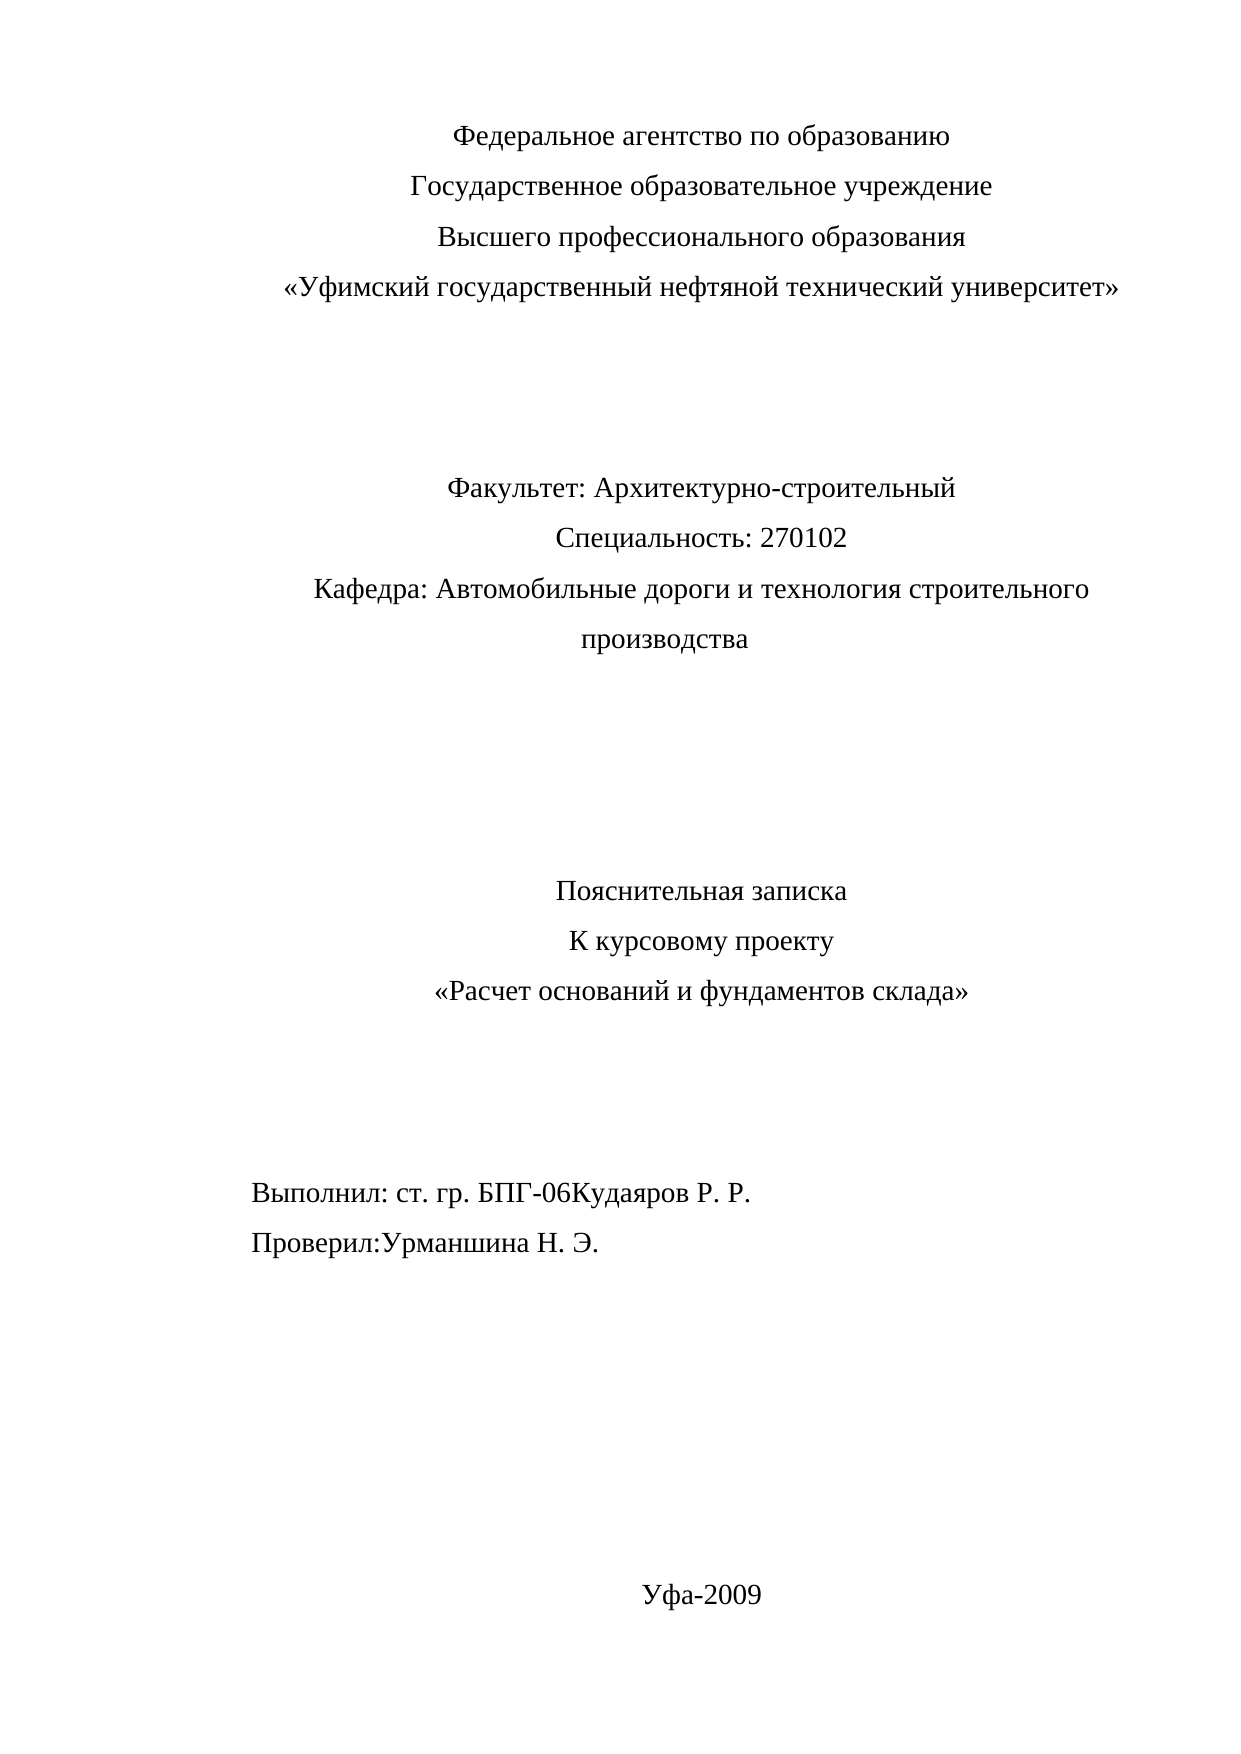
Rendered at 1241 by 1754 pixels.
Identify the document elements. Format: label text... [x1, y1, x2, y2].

text Факультет: Архитектурно-строительный [177, 470, 1152, 504]
text «Расчет оснований и фундаментов склада» [177, 973, 1152, 1007]
text К курсовому проекту [177, 923, 1152, 957]
text Государственное образовательное учреждение [177, 168, 1152, 202]
text Специальность: 270102 [177, 521, 1152, 554]
text Пояснительная записка [177, 873, 1152, 906]
text Выполнил: ст. гр. БПГ-06Кудаяров Р. Р. [177, 1175, 1152, 1208]
text Уфа-2009 [177, 1577, 1152, 1611]
text Высшего профессионального образования [177, 219, 1152, 252]
text «Уфимский государственный нефтяной технический университет» [177, 269, 1152, 303]
text Проверил:Урманшина Н. Э. [177, 1225, 1152, 1258]
text Кафедра: Автомобильные дороги и технология строительного производства [177, 571, 1152, 655]
text Федеральное агентство по образованию [177, 118, 1152, 152]
